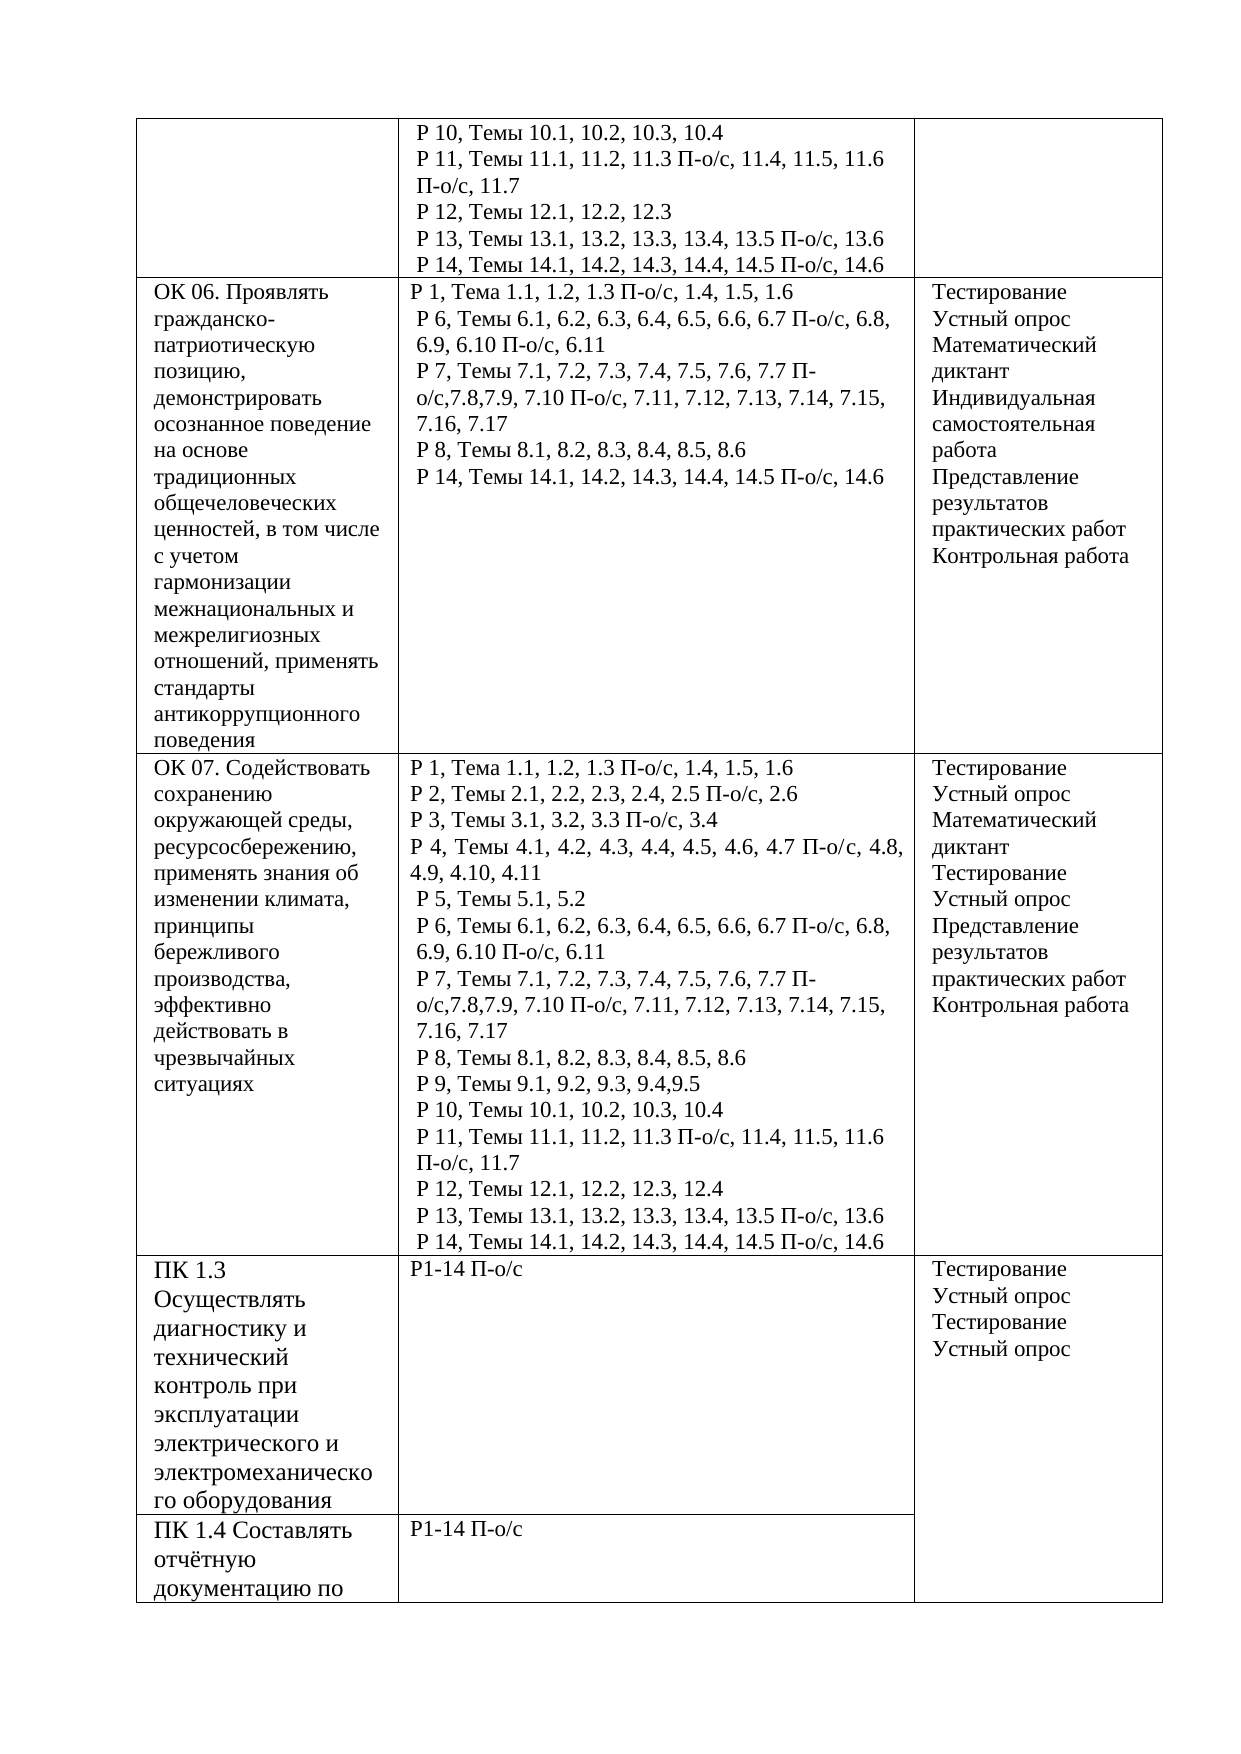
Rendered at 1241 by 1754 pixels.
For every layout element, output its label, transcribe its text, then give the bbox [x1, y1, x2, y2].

table_cell ПК 1.4 Составлять отчётную документацию по техническому обслуживанию и ремонту электрического и электромеханического оборудования [137, 1515, 226, 1602]
table_cell ОК 06. Проявлять гражданско-патриотическую позицию, демонстрировать осознанное поведение на основе традиционных общечеловеческих ценностей, в том числе с учетом гармонизации межнациональных и межрелигиозных отношений, применять стандарты антикоррупционного поведения [137, 278, 398, 753]
table_cell ПК 1.4 Составлять отчётную документацию по техническому обслуживанию и ремонту электрического и электромеханического оборудования [256, 1515, 398, 1602]
table_cell Р1-14 П-о/с [399, 1515, 914, 1602]
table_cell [399, 119, 914, 277]
table_cell Р 1, Тема 1.1, 1.2, 1.3 П-о/c, 1.4, 1.5, 1.6 Р 2, Темы 2.1, 2.2, 2.3, 2.4, 2.5 П-о/с, 2.6 Р 3, Темы 3.1, 3.2, 3.3 П-о/с, 3.4 Р 4, Темы 4.1, 4.2, 4.3, 4.4, 4.5, 4.6, 4.7 П-о/c, 4.8, 4.9, 4.10, 4.11 Р 5, Темы 5.1, 5.2 Р 6, Темы 6.1, 6.2, 6.3, 6.4, 6.5, 6.6, 6.7 П-о/c, 6.8, 6.9, 6.10 П-о/c, 6.11 Р 7, Темы 7.1, 7.2, 7.3, 7.4, 7.5, 7.6, 7.7 П-о/c,7.8,7.9, 7.10 П-о/с, 7.11, 7.12, 7.13, 7.14, 7.15, 7.16, 7.17 Р 8, Темы 8.1, 8.2, 8.3, 8.4, 8.5, 8.6 Р 9, Темы 9.1, 9.2, 9.3, 9.4,9.5 Р 10, Темы 10.1, 10.2, 10.3, 10.4 Р 11, Темы 11.1, 11.2, 11.3 П-о/с, 11.4, 11.5, 11.6 П-о/с, 11.7 Р 12, Темы 12.1, 12.2, 12.3, 12.4 Р 13, Темы 13.1, 13.2, 13.3, 13.4, 13.5 П-о/с, 13.6 Р 14, Темы 14.1, 14.2, 14.3, 14.4, 14.5 П-о/с, 14.6 [399, 754, 914, 1254]
table_cell Р1-14 П-о/с [399, 1256, 914, 1514]
table_cell ПК 1.3 Осуществлять диагностику и технический контроль при эксплуатации электрического и электромеханического оборудования [137, 1256, 398, 1514]
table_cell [137, 119, 398, 277]
table_cell Р 1, Тема 1.1, 1.2, 1.3 П-о/c, 1.4, 1.5, 1.6 Р 6, Темы 6.1, 6.2, 6.3, 6.4, 6.5, 6.6, 6.7 П-о/c, 6.8, 6.9, 6.10 П-о/c, 6.11 Р 7, Темы 7.1, 7.2, 7.3, 7.4, 7.5, 7.6, 7.7 П-о/c,7.8,7.9, 7.10 П-о/с, 7.11, 7.12, 7.13, 7.14, 7.15, 7.16, 7.17 Р 8, Темы 8.1, 8.2, 8.3, 8.4, 8.5, 8.6 Р 14, Темы 14.1, 14.2, 14.3, 14.4, 14.5 П-о/с, 14.6 [399, 278, 914, 753]
table_cell Тестирование Устный опрос Математический диктант Тестирование Устный опрос Представление результатов практических работ Контрольная работа [915, 754, 1162, 1254]
table_cell Тестирование Устный опрос Тестирование Устный опрос [915, 1256, 1162, 1602]
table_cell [915, 119, 1162, 277]
table_cell ОК 07. Содействовать сохранению окружающей среды, ресурсосбережению, применять знания об изменении климата, принципы бережливого производства, эффективно действовать в чрезвычайных ситуациях [137, 754, 398, 1254]
